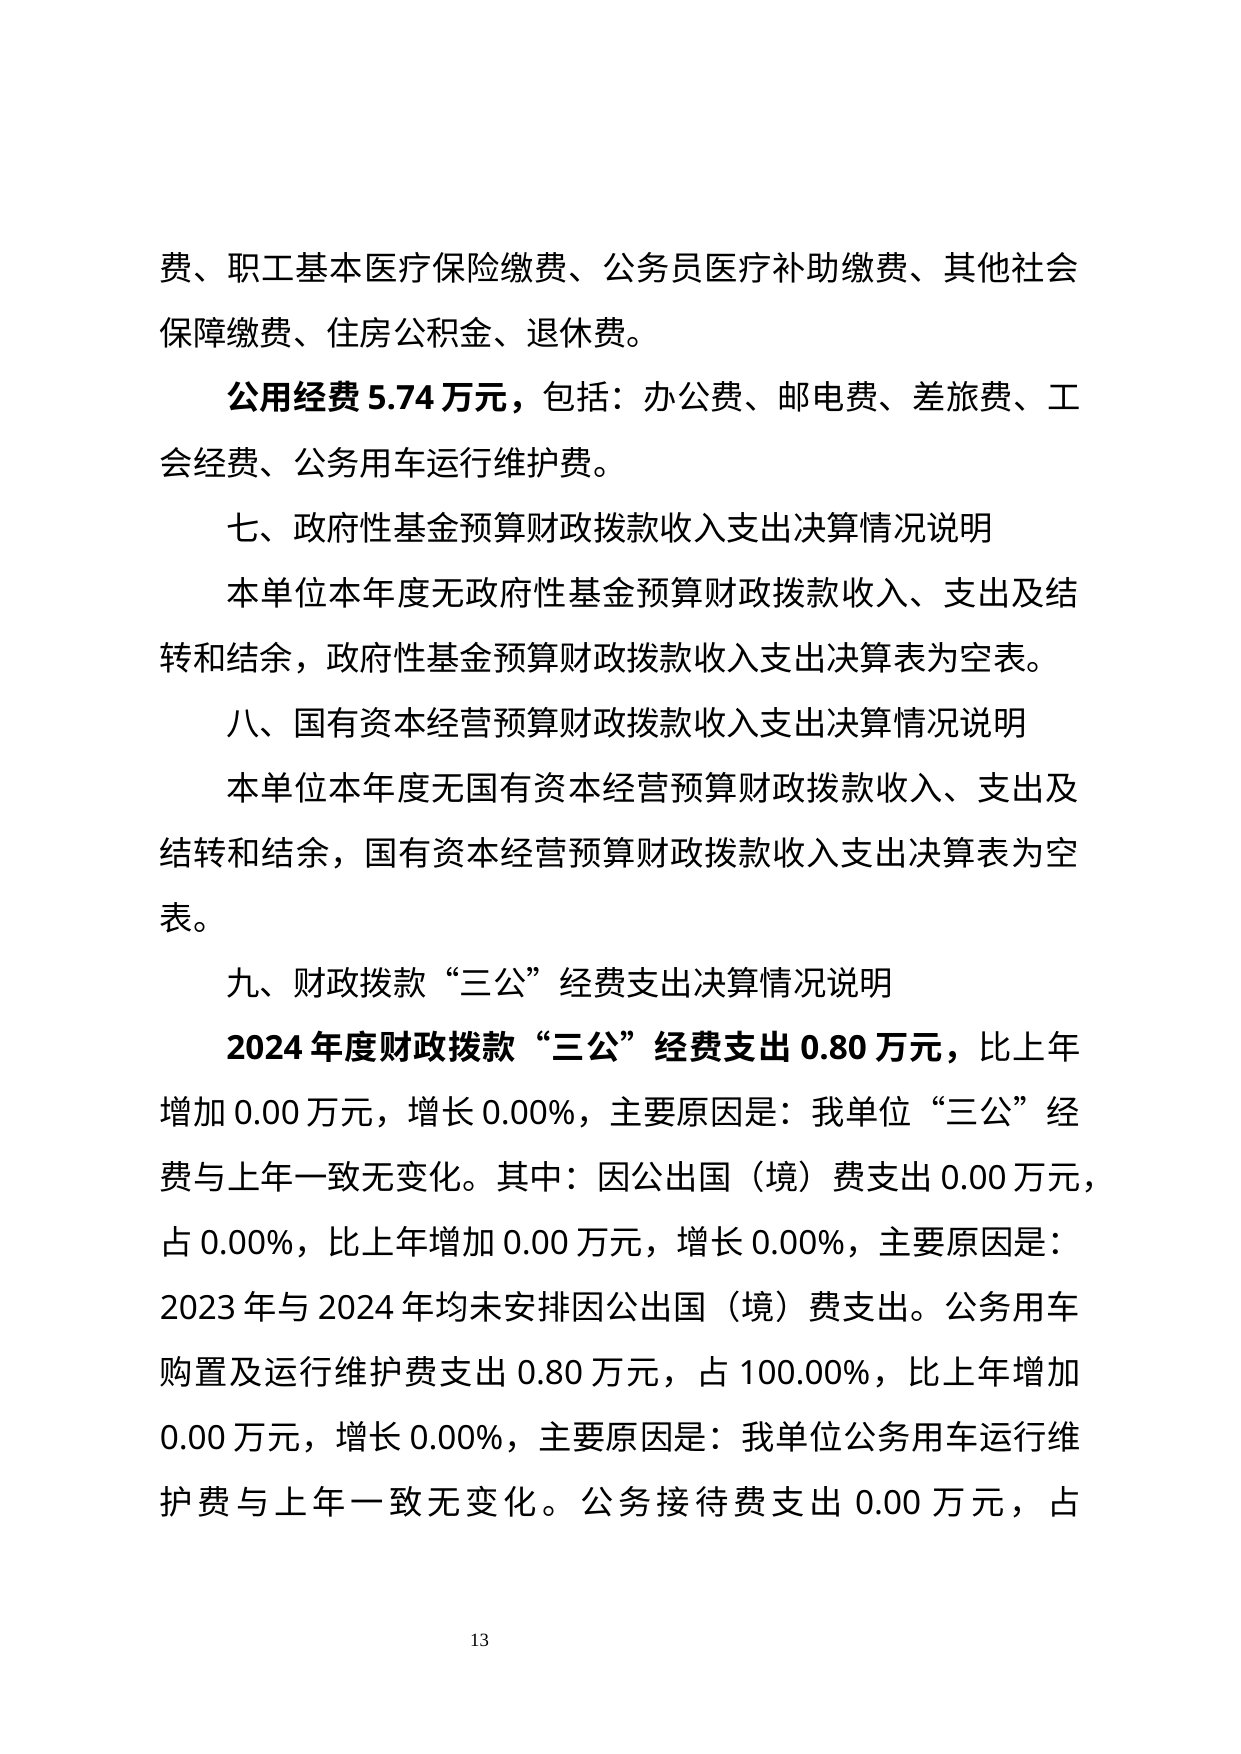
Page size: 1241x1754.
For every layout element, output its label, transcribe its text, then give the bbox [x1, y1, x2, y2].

text 八、国有资本经营预算财政拨款收入支出决算情况说明 [159, 688, 1081, 753]
text 九、财政拨款“三公”经费支出决算情况说明 [159, 948, 1081, 1013]
text 本单位本年度无政府性基金预算财政拨款收入、支出及结转和结余，政府性基金预算财政拨款收入支出决算表为空表。 [159, 558, 1081, 688]
text 本单位本年度无国有资本经营预算财政拨款收入、支出及结转和结余，国有资本经营预算财政拨款收入支出决算表为空表。 [159, 753, 1081, 948]
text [159, 233, 1081, 363]
text 七、政府性基金预算财政拨款收入支出决算情况说明 [159, 493, 1081, 558]
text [159, 1013, 1081, 1533]
text 公用经费5.74万元，包括：办公费、邮电费、差旅费、工会经费、公务用车运行维护费。 [159, 363, 1081, 493]
